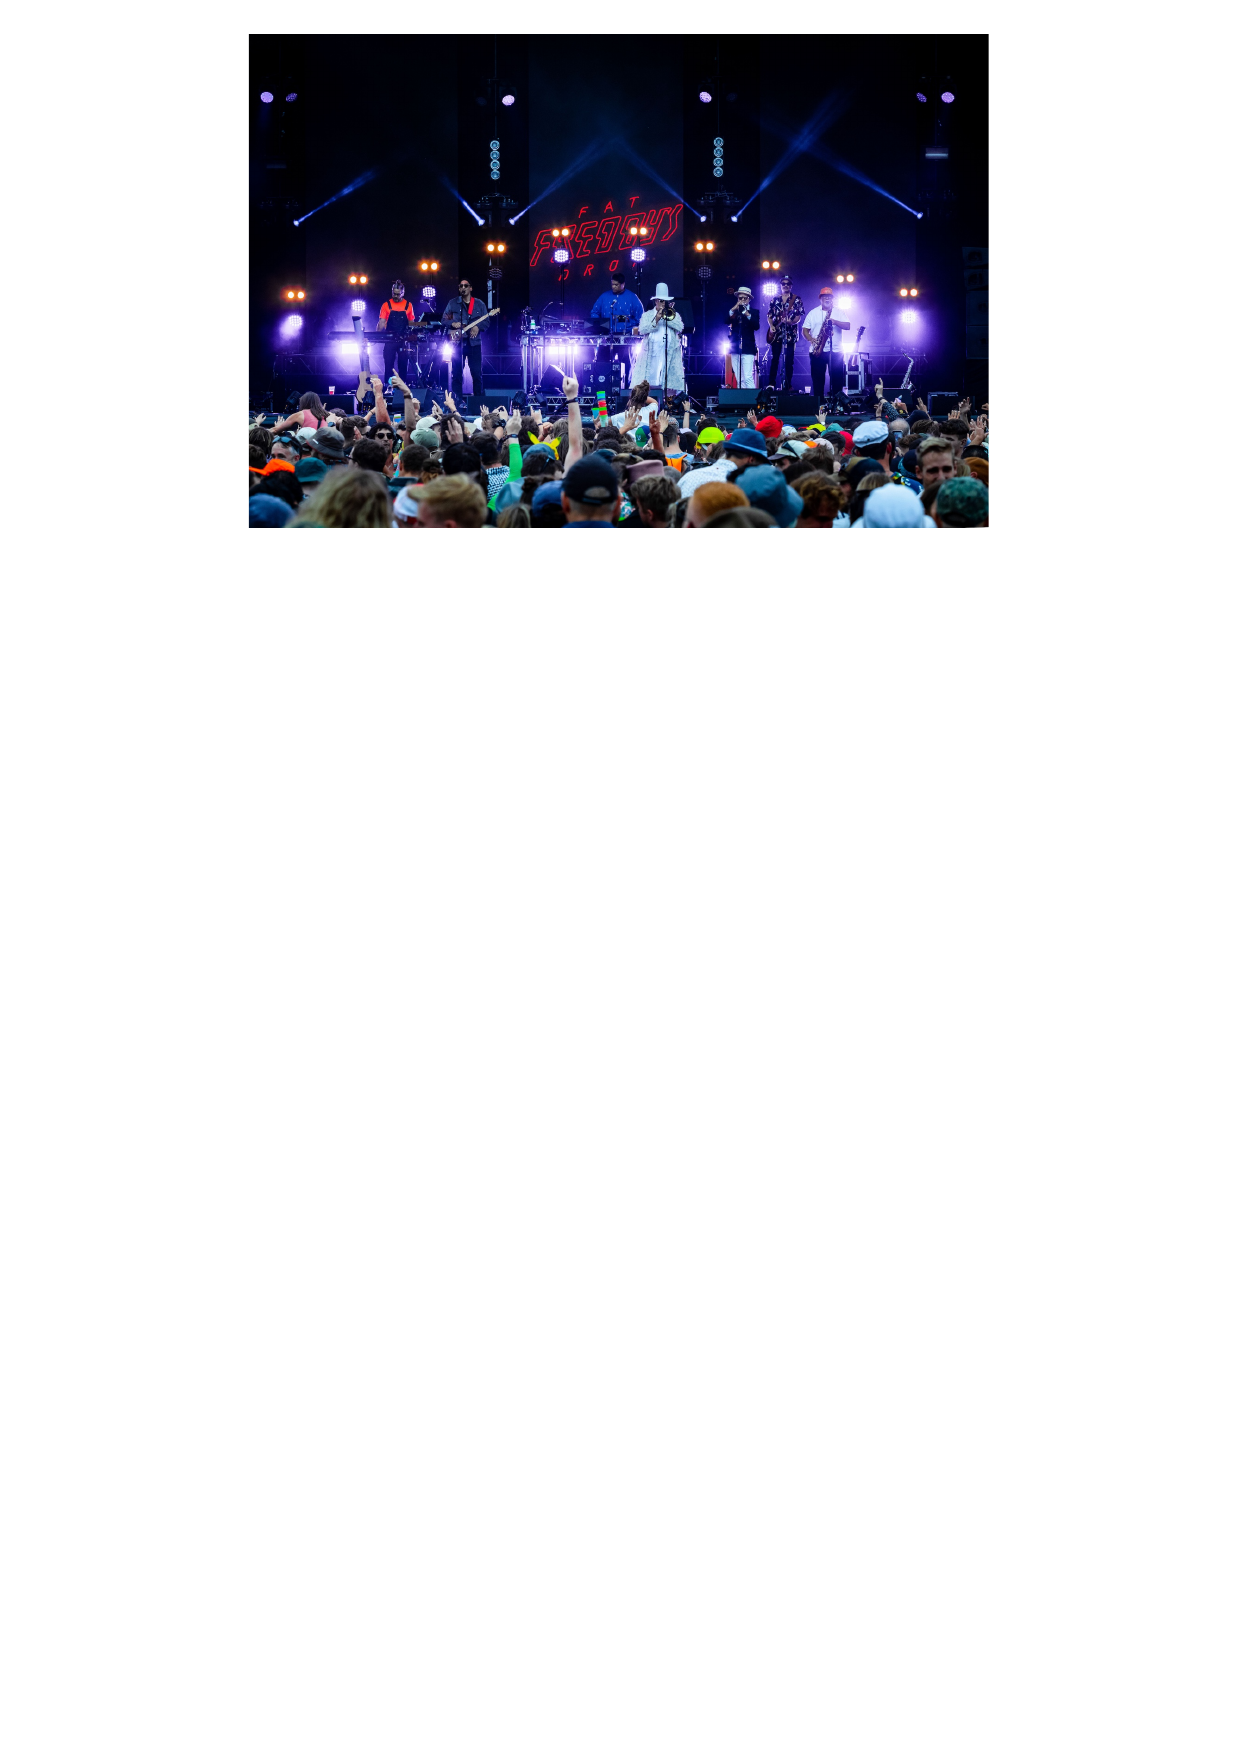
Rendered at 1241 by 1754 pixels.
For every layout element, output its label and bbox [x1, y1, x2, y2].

picture [248, 34, 989, 528]
